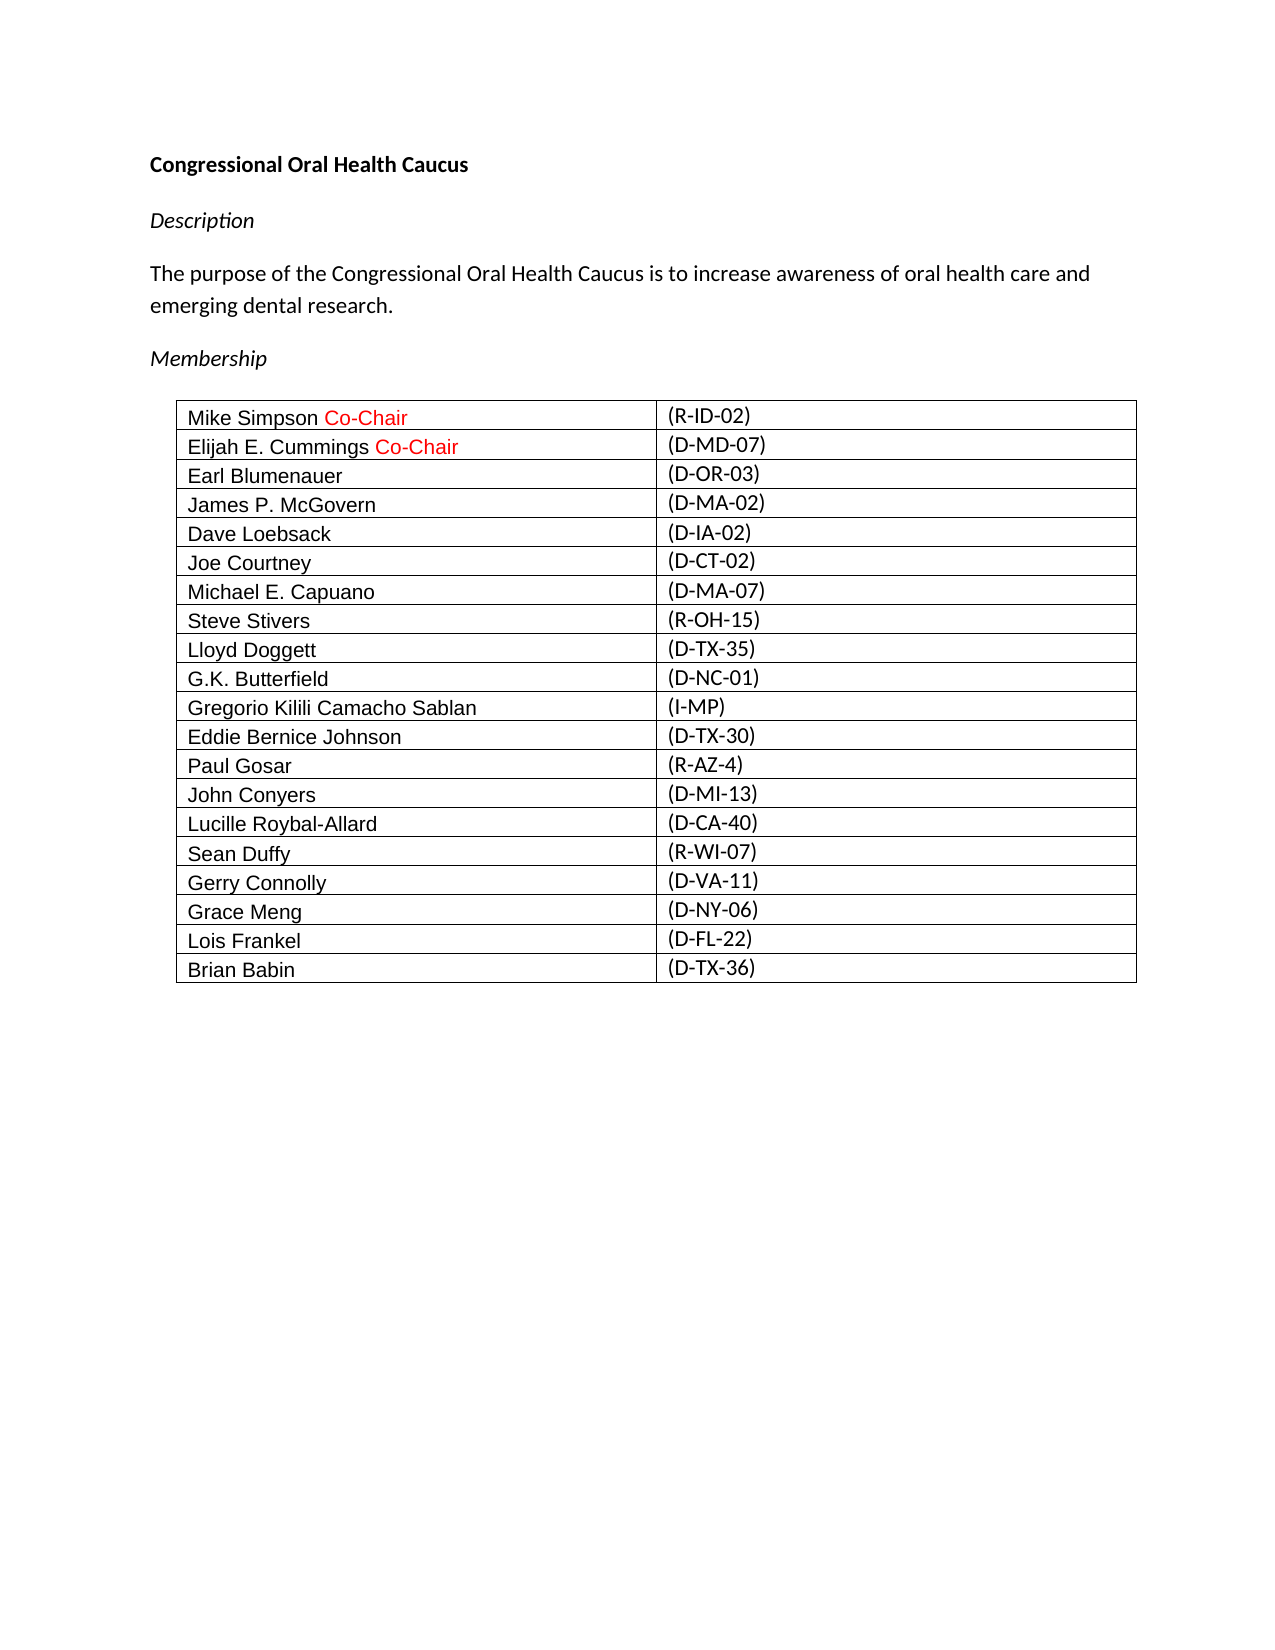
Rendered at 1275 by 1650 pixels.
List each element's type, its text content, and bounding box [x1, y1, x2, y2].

table_cell Elijah E. Cummings Co-Chair [177, 430, 656, 458]
table_cell (D-NC-01) [657, 663, 1136, 691]
table_cell G.K. Butterfield [177, 663, 656, 691]
table_cell (D-FL-22) [657, 925, 1136, 952]
table_cell Eddie Bernice Johnson [177, 721, 656, 749]
table_cell (D-MI-13) [657, 779, 1136, 807]
text The purpose of the Congressional Oral Health Caucus is to increase awareness of oral health care and emerging dental research. [150, 259, 1125, 319]
table_cell (D-IA-02) [657, 518, 1136, 546]
table_cell Dave Loebsack [177, 518, 656, 546]
table_cell Grace Meng [177, 895, 656, 923]
table_cell Steve Stivers [177, 605, 656, 633]
table_cell James P. McGovern [177, 489, 656, 517]
table_cell Brian Babin [177, 954, 656, 982]
table_cell Paul Gosar [177, 750, 656, 778]
table_cell John Conyers [177, 779, 656, 807]
text Description [150, 206, 1125, 234]
table_cell Earl Blumenauer [177, 460, 656, 487]
table_cell (D-NY-06) [657, 895, 1136, 923]
table_cell (R-OH-15) [657, 605, 1136, 633]
table_cell Lloyd Doggett [177, 634, 656, 662]
table_cell (D-TX-35) [657, 634, 1136, 662]
table_cell (D-MA-07) [657, 576, 1136, 604]
table_cell (D-CA-40) [657, 808, 1136, 836]
table_cell (D-TX-36) [657, 954, 1136, 982]
table_cell (D-MA-02) [657, 489, 1136, 517]
table_cell Gerry Connolly [177, 866, 656, 894]
table_cell (D-TX-30) [657, 721, 1136, 749]
table_cell (D-CT-02) [657, 547, 1136, 575]
table_header (R-ID-02) [657, 401, 1136, 429]
table_cell (D-MD-07) [657, 430, 1136, 458]
table_cell Joe Courtney [177, 547, 656, 575]
list Congressional Oral Health Caucus [150, 150, 1125, 178]
table_cell Gregorio Kilili Camacho Sablan [177, 692, 656, 720]
table_cell (R-AZ-4) [657, 750, 1136, 778]
table_cell (D-VA-11) [657, 866, 1136, 894]
table_cell (R-WI-07) [657, 837, 1136, 865]
table_cell (D-OR-03) [657, 460, 1136, 487]
table_cell Michael E. Capuano [177, 576, 656, 604]
table_cell Lois Frankel [177, 925, 656, 952]
table_cell Lucille Roybal-Allard [177, 808, 656, 836]
table_header Mike Simpson Co-Chair [177, 401, 656, 429]
table_cell Sean Duffy [177, 837, 656, 865]
list Membership [150, 344, 1125, 372]
table_cell (I-MP) [657, 692, 1136, 720]
